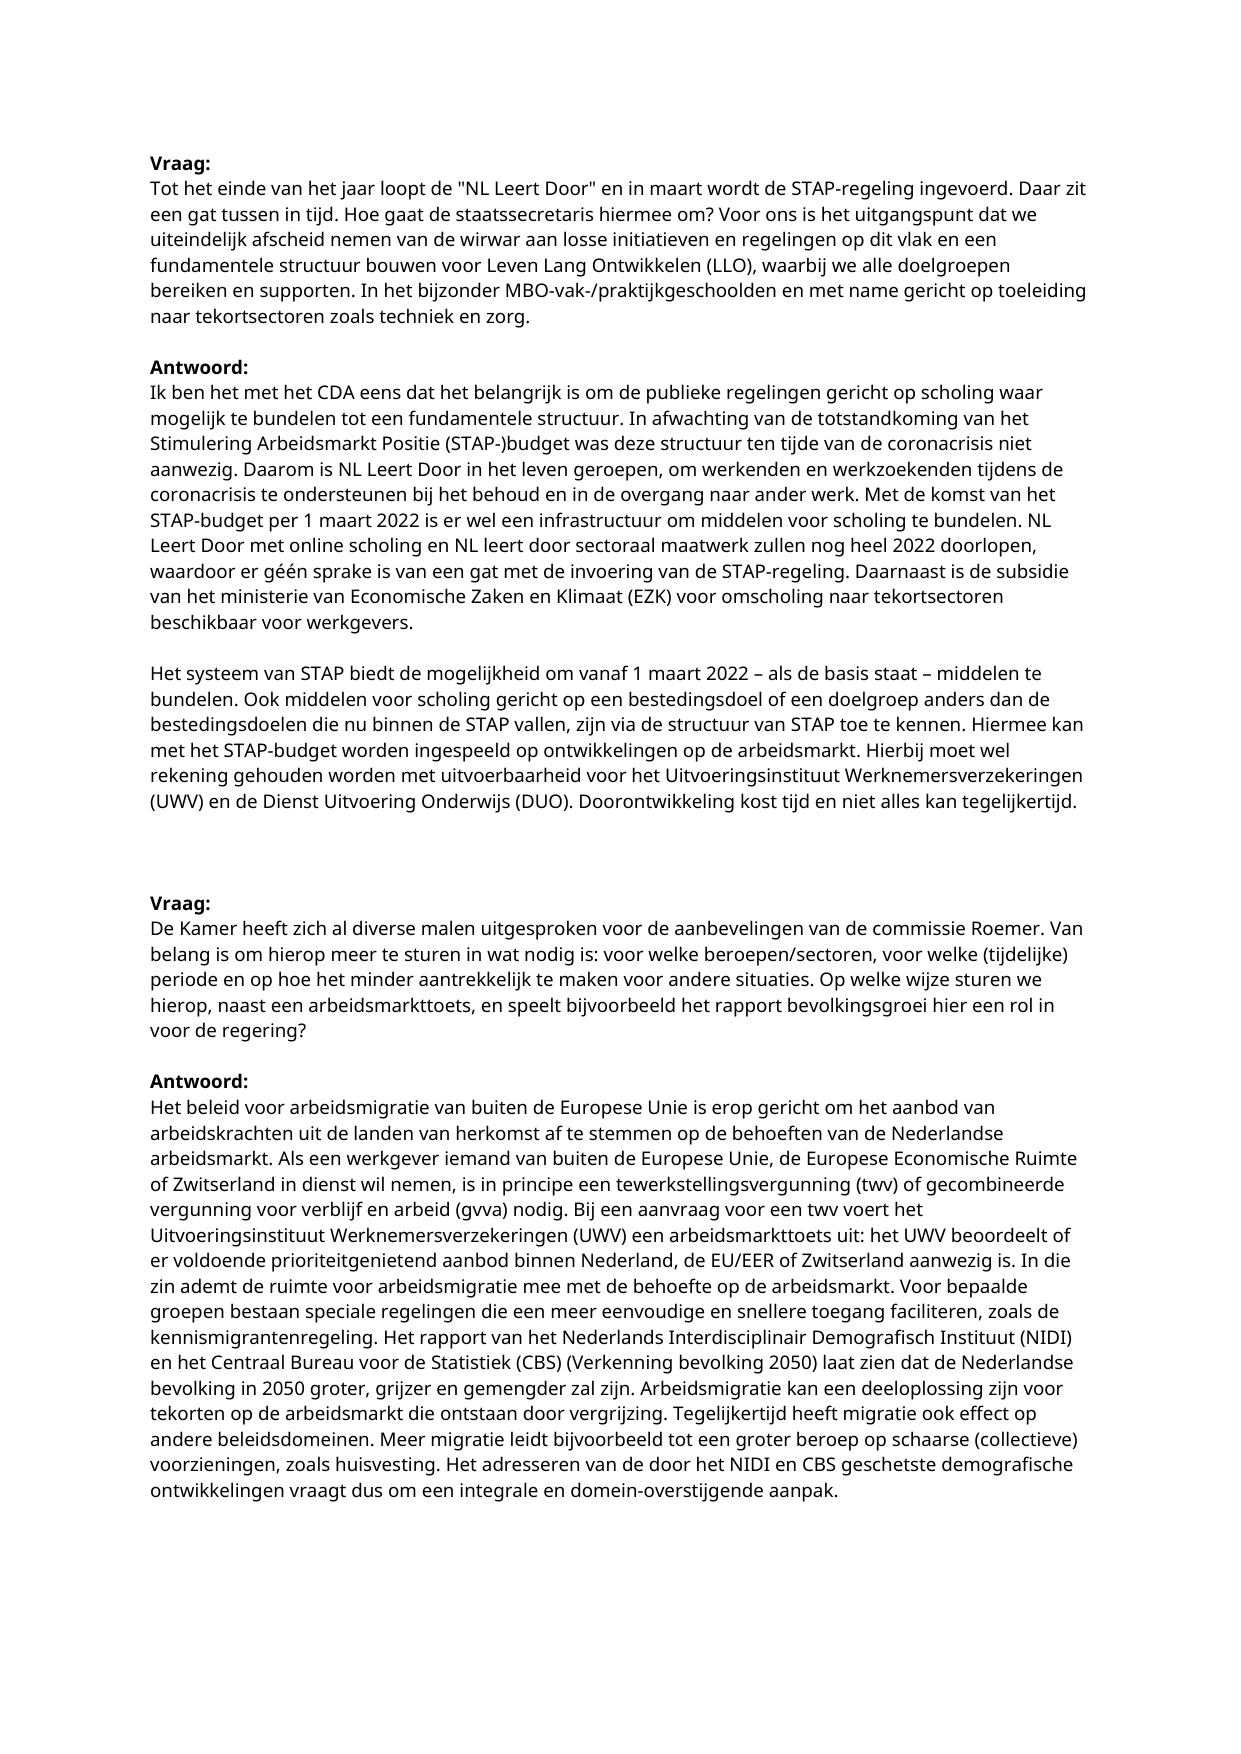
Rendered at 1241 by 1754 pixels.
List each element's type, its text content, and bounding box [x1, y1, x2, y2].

text Vraag: Tot het einde van het jaar loopt de "NL Leert Door" en in maart wordt de STAP-regeling ingevoerd. Daar zit een gat tussen in tijd. Hoe gaat de staatssecretaris hiermee om? Voor ons is het uitgangspunt dat we uiteindelijk afscheid nemen van de wirwar aan losse initiatieven en regelingen op dit vlak en een fundamentele structuur bouwen voor Leven Lang Ontwikkelen (LLO), waarbij we alle doelgroepen bereiken en supporten. In het bijzonder MBO-vak-/praktijkgeschoolden en met name gericht op toeleiding naar tekortsectoren zoals techniek en zorg. Antwoord: Ik ben het met het CDA eens dat het belangrijk is om de publieke regelingen gericht op scholing waar mogelijk te bundelen tot een fundamentele structuur. In afwachting van de totstandkoming van het Stimulering Arbeidsmarkt Positie (STAP-)budget was deze structuur ten tijde van de coronacrisis niet aanwezig. Daarom is NL Leert Door in het leven geroepen, om werkenden en werkzoekenden tijdens de coronacrisis te ondersteunen bij het behoud en in de overgang naar ander werk. Met de komst van het STAP-budget per 1 maart 2022 is er wel een infrastructuur om middelen voor scholing te bundelen. NL Leert Door met online scholing en NL leert door sectoraal maatwerk zullen nog heel 2022 doorlopen, waardoor er géén sprake is van een gat met de invoering van de STAP-regeling. Daarnaast is de subsidie van het ministerie van Economische Zaken en Klimaat (EZK) voor omscholing naar tekortsectoren beschikbaar voor werkgevers. Het systeem van STAP biedt de mogelijkheid om vanaf 1 maart 2022 – als de basis staat – middelen te bundelen. Ook middelen voor scholing gericht op een bestedingsdoel of een doelgroep anders dan de bestedingsdoelen die nu binnen de STAP vallen, zijn via de structuur van STAP toe te kennen. Hiermee kan met het STAP-budget worden ingespeeld op ontwikkelingen op de arbeidsmarkt. Hierbij moet wel rekening gehouden worden met uitvoerbaarheid voor het Uitvoeringsinstituut Werknemersverzekeringen (UWV) en de Dienst Uitvoering Onderwijs (DUO). Doorontwikkeling kost tijd en niet alles kan tegelijkertijd. Vraag: De Kamer heeft zich al diverse malen uitgesproken voor de aanbevelingen van de commissie Roemer. Van belang is om hierop meer te sturen in wat nodig is: voor welke beroepen/sectoren, voor welke (tijdelijke) periode en op hoe het minder aantrekkelijk te maken voor andere situaties. Op welke wijze sturen we hierop, naast een arbeidsmarkttoets, en speelt bijvoorbeeld het rapport bevolkingsgroei hier een rol in voor de regering? Antwoord: Het beleid voor arbeidsmigratie van buiten de Europese Unie is erop gericht om het aanbod van arbeidskrachten uit de landen van herkomst af te stemmen op de behoeften van de Nederlandse arbeidsmarkt. Als een werkgever iemand van buiten de Europese Unie, de Europese Economische Ruimte of Zwitserland in dienst wil nemen, is in principe een tewerkstellingsvergunning (twv) of gecombineerde vergunning voor verblijf en arbeid (gvva) nodig. Bij een aanvraag voor een twv voert het Uitvoeringsinstituut Werknemersverzekeringen (UWV) een arbeidsmarkttoets uit: het UWV beoordeelt of er voldoende prioriteitgenietend aanbod binnen Nederland, de EU/EER of Zwitserland aanwezig is. In die zin ademt de ruimte voor arbeidsmigratie mee met de behoefte op de arbeidsmarkt. Voor bepaalde groepen bestaan speciale regelingen die een meer eenvoudige en snellere toegang faciliteren, zoals de kennismigrantenregeling. Het rapport van het Nederlands Interdisciplinair Demografisch Instituut (NIDI) en het Centraal Bureau voor de Statistiek (CBS) (Verkenning bevolking 2050) laat zien dat de Nederlandse bevolking in 2050 groter, grijzer en gemengder zal zijn. Arbeidsmigratie kan een deeloplossing zijn voor tekorten op de arbeidsmarkt die ontstaan door vergrijzing. Tegelijkertijd heeft migratie ook effect op andere beleidsdomeinen. Meer migratie leidt bijvoorbeeld tot een groter beroep op schaarse (collectieve) voorzieningen, zoals huisvesting. Het adresseren van de door het NIDI en CBS geschetste demografische ontwikkelingen vraagt dus om een integrale en domein-overstijgende aanpak. [150, 150, 1090, 1582]
